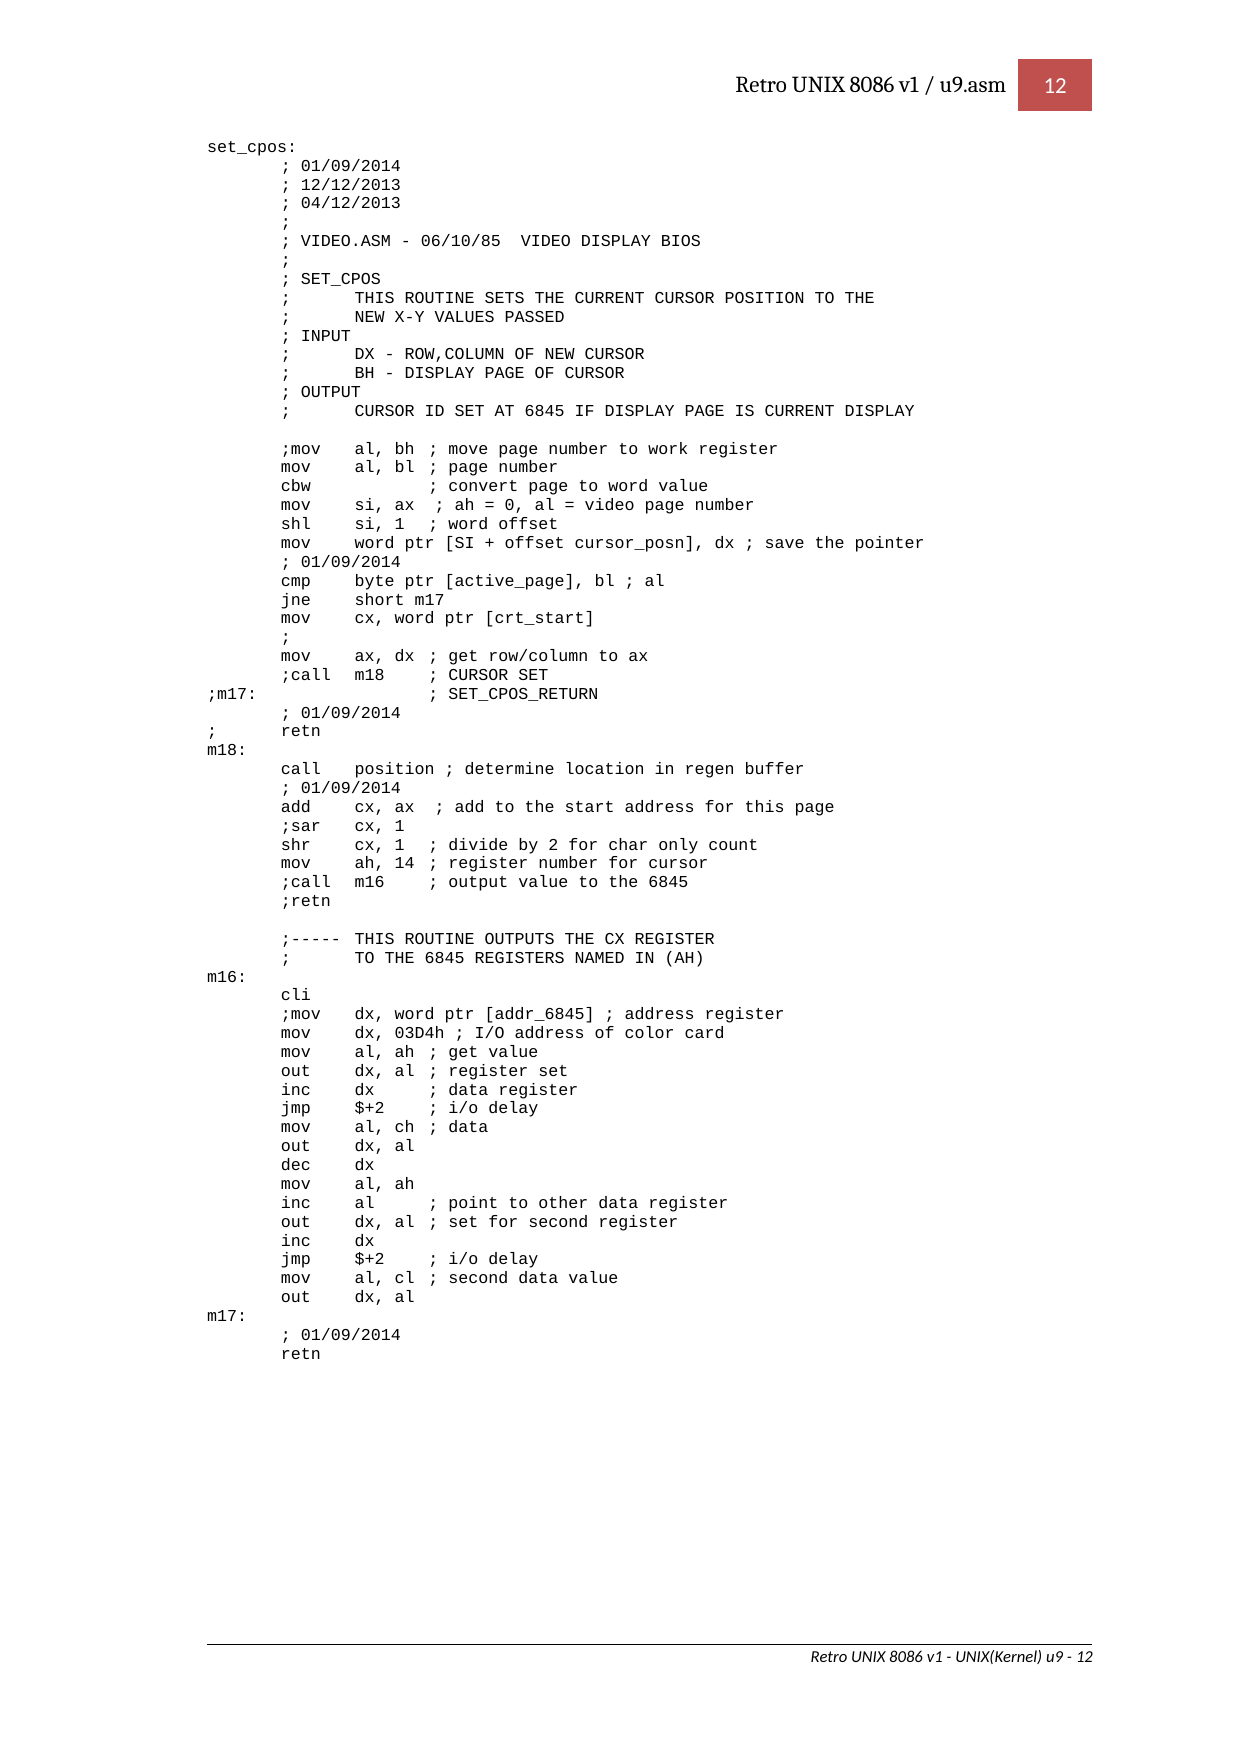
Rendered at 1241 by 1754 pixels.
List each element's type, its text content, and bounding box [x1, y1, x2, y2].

text shr cx, 1 ; divide by 2 for char only count [207, 836, 1092, 855]
text mov al, ah ; get value [207, 1043, 1092, 1062]
text ;m17: ; SET_CPOS_RETURN [207, 685, 1092, 704]
text ;call m18 ; CURSOR SET [207, 666, 1092, 685]
text mov word ptr [SI + offset cursor_posn], dx ; save the pointer [207, 534, 1092, 553]
text ; [207, 252, 1092, 271]
text inc al ; point to other data register [207, 1194, 1092, 1213]
text cli [207, 987, 1092, 1006]
text cmp byte ptr [active_page], bl ; al [207, 572, 1092, 591]
text ;mov al, bh ; move page number to work register [207, 440, 1092, 459]
text ; DX - ROW,COLUMN OF NEW CURSOR [207, 346, 1092, 365]
text retn [207, 1345, 1092, 1364]
text call position ; determine location in regen buffer [207, 761, 1092, 779]
text out dx, al [207, 1289, 1092, 1307]
text cbw ; convert page to word value [207, 478, 1092, 497]
text ; NEW X-Y VALUES PASSED [207, 308, 1092, 327]
text ;call m16 ; output value to the 6845 [207, 874, 1092, 893]
text out dx, al ; register set [207, 1062, 1092, 1081]
text m16: [207, 968, 1092, 987]
text mov ax, dx ; get row/column to ax [207, 648, 1092, 666]
text mov dx, 03D4h ; I/O address of color card [207, 1025, 1092, 1043]
text jmp $+2 ; i/o delay [207, 1100, 1092, 1119]
text ; INPUT [207, 327, 1092, 346]
text ; BH - DISPLAY PAGE OF CURSOR [207, 365, 1092, 384]
text ; VIDEO.ASM - 06/10/85 VIDEO DISPLAY BIOS [207, 233, 1092, 252]
text out dx, al [207, 1138, 1092, 1157]
text ; THIS ROUTINE SETS THE CURRENT CURSOR POSITION TO THE [207, 289, 1092, 308]
text ; CURSOR ID SET AT 6845 IF DISPLAY PAGE IS CURRENT DISPLAY [207, 402, 1092, 421]
text mov al, ah [207, 1176, 1092, 1194]
text ; 01/09/2014 [207, 157, 1092, 176]
text out dx, al ; set for second register [207, 1213, 1092, 1232]
text ; 01/09/2014 [207, 553, 1092, 572]
text ; 12/12/2013 [207, 176, 1092, 195]
text m18: [207, 742, 1092, 761]
text mov si, ax ; ah = 0, al = video page number [207, 497, 1092, 516]
text inc dx ; data register [207, 1081, 1092, 1100]
text ; 01/09/2014 [207, 1326, 1092, 1345]
text add cx, ax ; add to the start address for this page [207, 798, 1092, 817]
text jmp $+2 ; i/o delay [207, 1251, 1092, 1270]
text ; [207, 629, 1092, 648]
text mov al, bl ; page number [207, 459, 1092, 478]
text ; 01/09/2014 [207, 704, 1092, 723]
text dec dx [207, 1157, 1092, 1176]
text ; SET_CPOS [207, 271, 1092, 289]
text set_cpos: [207, 138, 1092, 157]
text ;sar cx, 1 [207, 817, 1092, 836]
text ; 01/09/2014 [207, 779, 1092, 798]
text mov al, ch ; data [207, 1119, 1092, 1138]
text ; TO THE 6845 REGISTERS NAMED IN (AH) [207, 949, 1092, 968]
text inc dx [207, 1232, 1092, 1251]
text mov cx, word ptr [crt_start] [207, 610, 1092, 629]
text ;mov dx, word ptr [addr_6845] ; address register [207, 1006, 1092, 1025]
text mov ah, 14 ; register number for cursor [207, 855, 1092, 874]
text m17: [207, 1307, 1092, 1326]
text mov al, cl ; second data value [207, 1270, 1092, 1289]
text ; retn [207, 723, 1092, 742]
text jne short m17 [207, 591, 1092, 610]
text ; [207, 214, 1092, 233]
text ;retn [207, 893, 1092, 912]
text ;----- THIS ROUTINE OUTPUTS THE CX REGISTER [207, 930, 1092, 949]
text ; 04/12/2013 [207, 195, 1092, 214]
text ; OUTPUT [207, 384, 1092, 402]
text shl si, 1 ; word offset [207, 516, 1092, 534]
